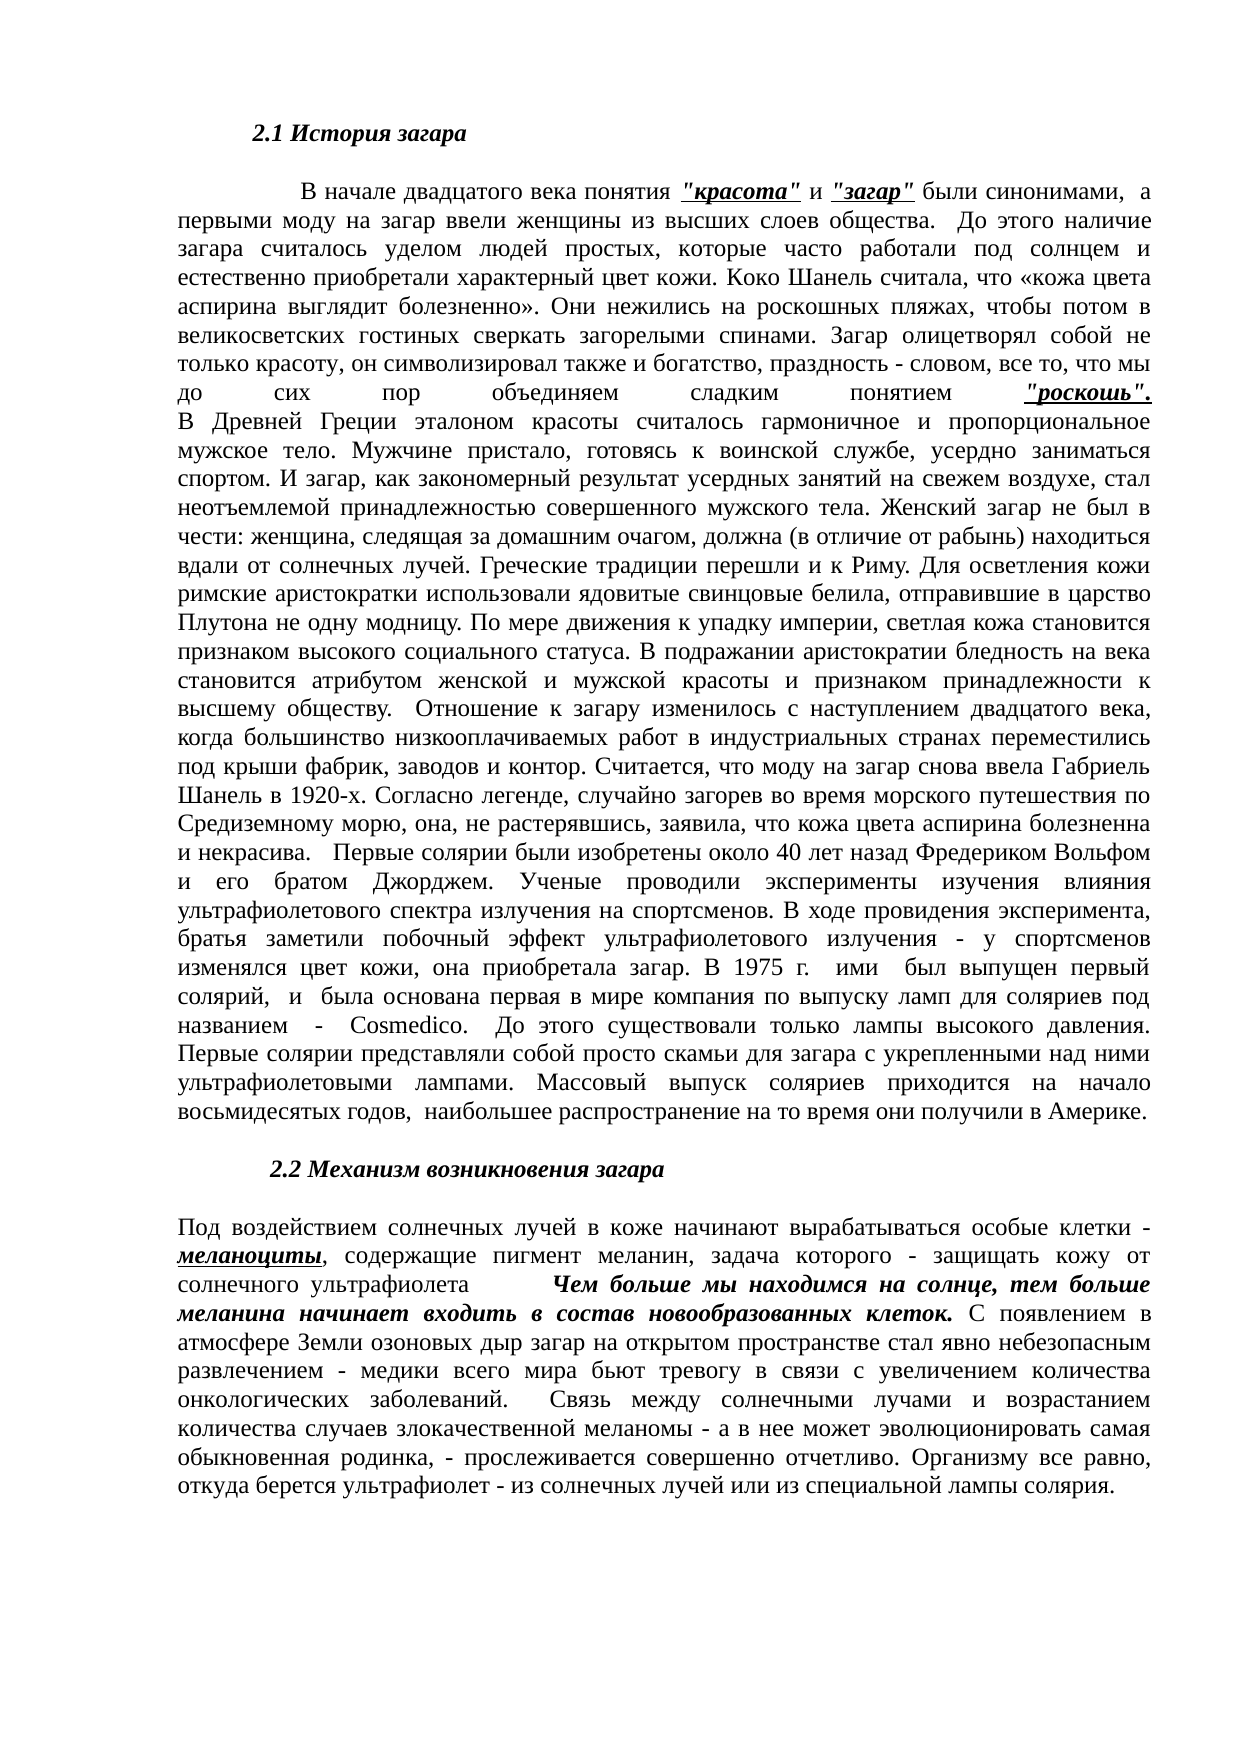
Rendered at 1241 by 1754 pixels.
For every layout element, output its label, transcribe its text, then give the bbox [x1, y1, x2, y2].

list 2.1 История загара [252, 118, 1152, 147]
text 2.2 Механизм возникновения загара [177, 1154, 1152, 1183]
text Под воздействием солнечных лучей в коже начинают вырабатываться особые клетки - меланоциты, содержащие пигмент меланин, задача которого - защищать кожу от солнечного ультрафиолета Чем больше мы находимся на солнце, тем больше меланина начинает входить в состав новообразованных клеток. С появлением в атмосфере Земли озоновых дыр загар на открытом пространстве стал явно небезопасным развлечением - медики всего мира бьют тревогу в связи с увеличением количества онкологических заболеваний. Связь между солнечными лучами и возрастанием количества случаев злокачественной меланомы - а в нее может эволюционировать самая обыкновенная родинка, - прослеживается совершенно отчетливо. Организму все равно, откуда берется ультрафиолет - из солнечных лучей или из специальной лампы солярия. [177, 1212, 1152, 1499]
text В начале двадцатого века понятия "красота" и "загар" были синонимами, а первыми моду на загар ввели женщины из высших слоев общества. До этого наличие загара считалось уделом людей простых, которые часто работали под солнцем и естественно приобретали характерный цвет кожи. Коко Шанель считала, что «кожа цвета аспирина выглядит болезненно». Они нежились на роскошных пляжах, чтобы потом в великосветских гостиных сверкать загорелыми спинами. Загар олицетворял собой не только красоту, он символизировал также и богатство, праздность - словом, все то, что мы до сих пор объединяем сладким понятием "роскошь". В Древней Греции эталоном красоты считалось гармоничное и пропорциональное мужское тело. Мужчине пристало, готовясь к воинской службе, усердно заниматься спортом. И загар, как закономерный результат усердных занятий на свежем воздухе, стал неотъемлемой принадлежностью совершенного мужского тела. Женский загар не был в чести: женщина, следящая за домашним очагом, должна (в отличие от рабынь) находиться вдали от солнечных лучей. Греческие традиции перешли и к Риму. Для осветления кожи римские аристократки использовали ядовитые свинцовые белила, отправившие в царство Плутона не одну модницу. По мере движения к упадку империи, светлая кожа становится признаком высокого социального статуса. В подражании аристократии бледность на века становится атрибутом женской и мужской красоты и признаком принадлежности к высшему обществу. Отношение к загару изменилось с наступлением двадцатого века, когда большинство низкооплачиваемых работ в индустриальных странах переместились под крыши фабрик, заводов и контор. Считается, что моду на загар снова ввела Габриель Шанель в 1920-х. Согласно легенде, случайно загорев во время морского путешествия по Средиземному морю, она, не растерявшись, заявила, что кожа цвета аспирина болезненна и некрасива. Первые солярии были изобретены около 40 лет назад Фредериком Вольфом и его братом Джорджем. Ученые проводили эксперименты изучения влияния ультрафиолетового спектра излучения на спортсменов. В ходе провидения эксперимента, братья заметили побочный эффект ультрафиолетового излучения - у спортсменов изменялся цвет кожи, она приобретала загар. В 1975 г. ими был выпущен первый солярий, и была основана первая в мире компания по выпуску ламп для соляриев под названием - Cosmedico. До этого существовали только лампы высокого давления. Первые солярии представляли собой просто скамьи для загара с укрепленными над ними ультрафиолетовыми лампами. Массовый выпуск соляриев приходится на начало восьмидесятых годов, наибольшее распространение на то время они получили в Америке. [177, 176, 1152, 1125]
